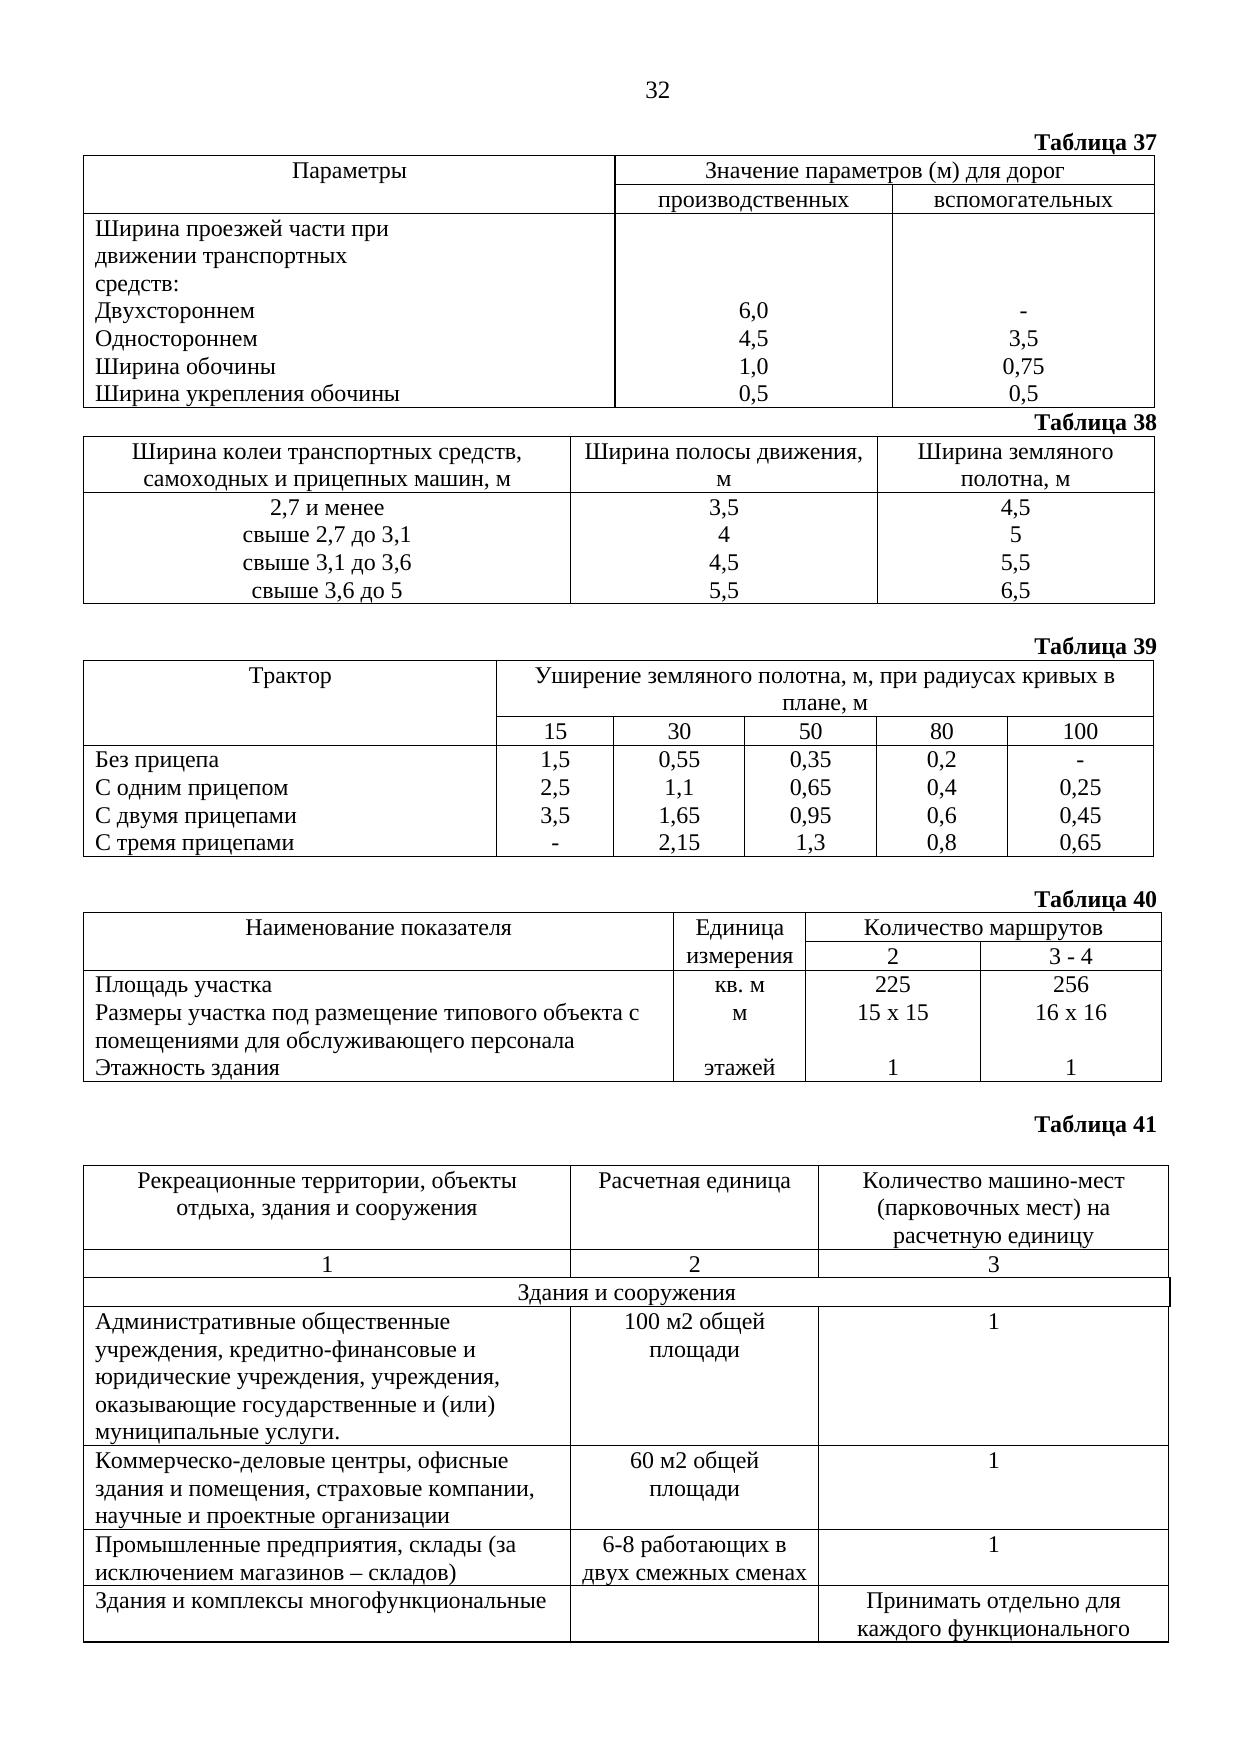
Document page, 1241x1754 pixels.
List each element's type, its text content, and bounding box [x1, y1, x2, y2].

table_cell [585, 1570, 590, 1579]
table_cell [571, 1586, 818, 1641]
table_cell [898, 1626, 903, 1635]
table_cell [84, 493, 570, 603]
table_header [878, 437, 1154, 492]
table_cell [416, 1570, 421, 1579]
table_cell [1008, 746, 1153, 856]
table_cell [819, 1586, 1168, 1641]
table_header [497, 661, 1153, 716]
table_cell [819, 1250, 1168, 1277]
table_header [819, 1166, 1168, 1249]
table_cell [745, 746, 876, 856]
text Таблица 38 [83, 408, 1157, 436]
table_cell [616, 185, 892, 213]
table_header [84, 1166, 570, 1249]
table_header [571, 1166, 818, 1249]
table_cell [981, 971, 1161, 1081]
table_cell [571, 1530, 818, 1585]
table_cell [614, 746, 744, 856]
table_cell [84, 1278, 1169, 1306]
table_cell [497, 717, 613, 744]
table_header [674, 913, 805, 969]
text Таблица 37 [83, 128, 1157, 155]
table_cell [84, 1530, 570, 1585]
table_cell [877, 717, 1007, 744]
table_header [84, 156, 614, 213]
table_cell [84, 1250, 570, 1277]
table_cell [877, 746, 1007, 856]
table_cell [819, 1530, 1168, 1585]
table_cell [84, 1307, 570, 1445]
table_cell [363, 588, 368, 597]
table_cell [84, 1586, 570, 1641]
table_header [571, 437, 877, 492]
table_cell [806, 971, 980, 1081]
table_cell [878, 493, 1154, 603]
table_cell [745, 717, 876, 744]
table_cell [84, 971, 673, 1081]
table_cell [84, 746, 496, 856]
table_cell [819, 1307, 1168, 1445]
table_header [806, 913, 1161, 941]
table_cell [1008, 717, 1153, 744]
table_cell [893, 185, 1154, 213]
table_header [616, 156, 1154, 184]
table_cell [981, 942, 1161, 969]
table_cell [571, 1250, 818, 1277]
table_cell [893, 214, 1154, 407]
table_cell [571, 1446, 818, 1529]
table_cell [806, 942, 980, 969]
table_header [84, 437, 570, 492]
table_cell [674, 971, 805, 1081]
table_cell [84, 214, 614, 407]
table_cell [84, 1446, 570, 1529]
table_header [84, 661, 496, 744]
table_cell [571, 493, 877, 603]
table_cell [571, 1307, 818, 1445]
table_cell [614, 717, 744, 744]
text Таблица 41 [83, 1109, 1157, 1137]
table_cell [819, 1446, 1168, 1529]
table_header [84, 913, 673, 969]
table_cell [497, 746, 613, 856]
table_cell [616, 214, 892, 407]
text Таблица 40 [83, 884, 1157, 912]
text Таблица 39 [83, 632, 1157, 659]
